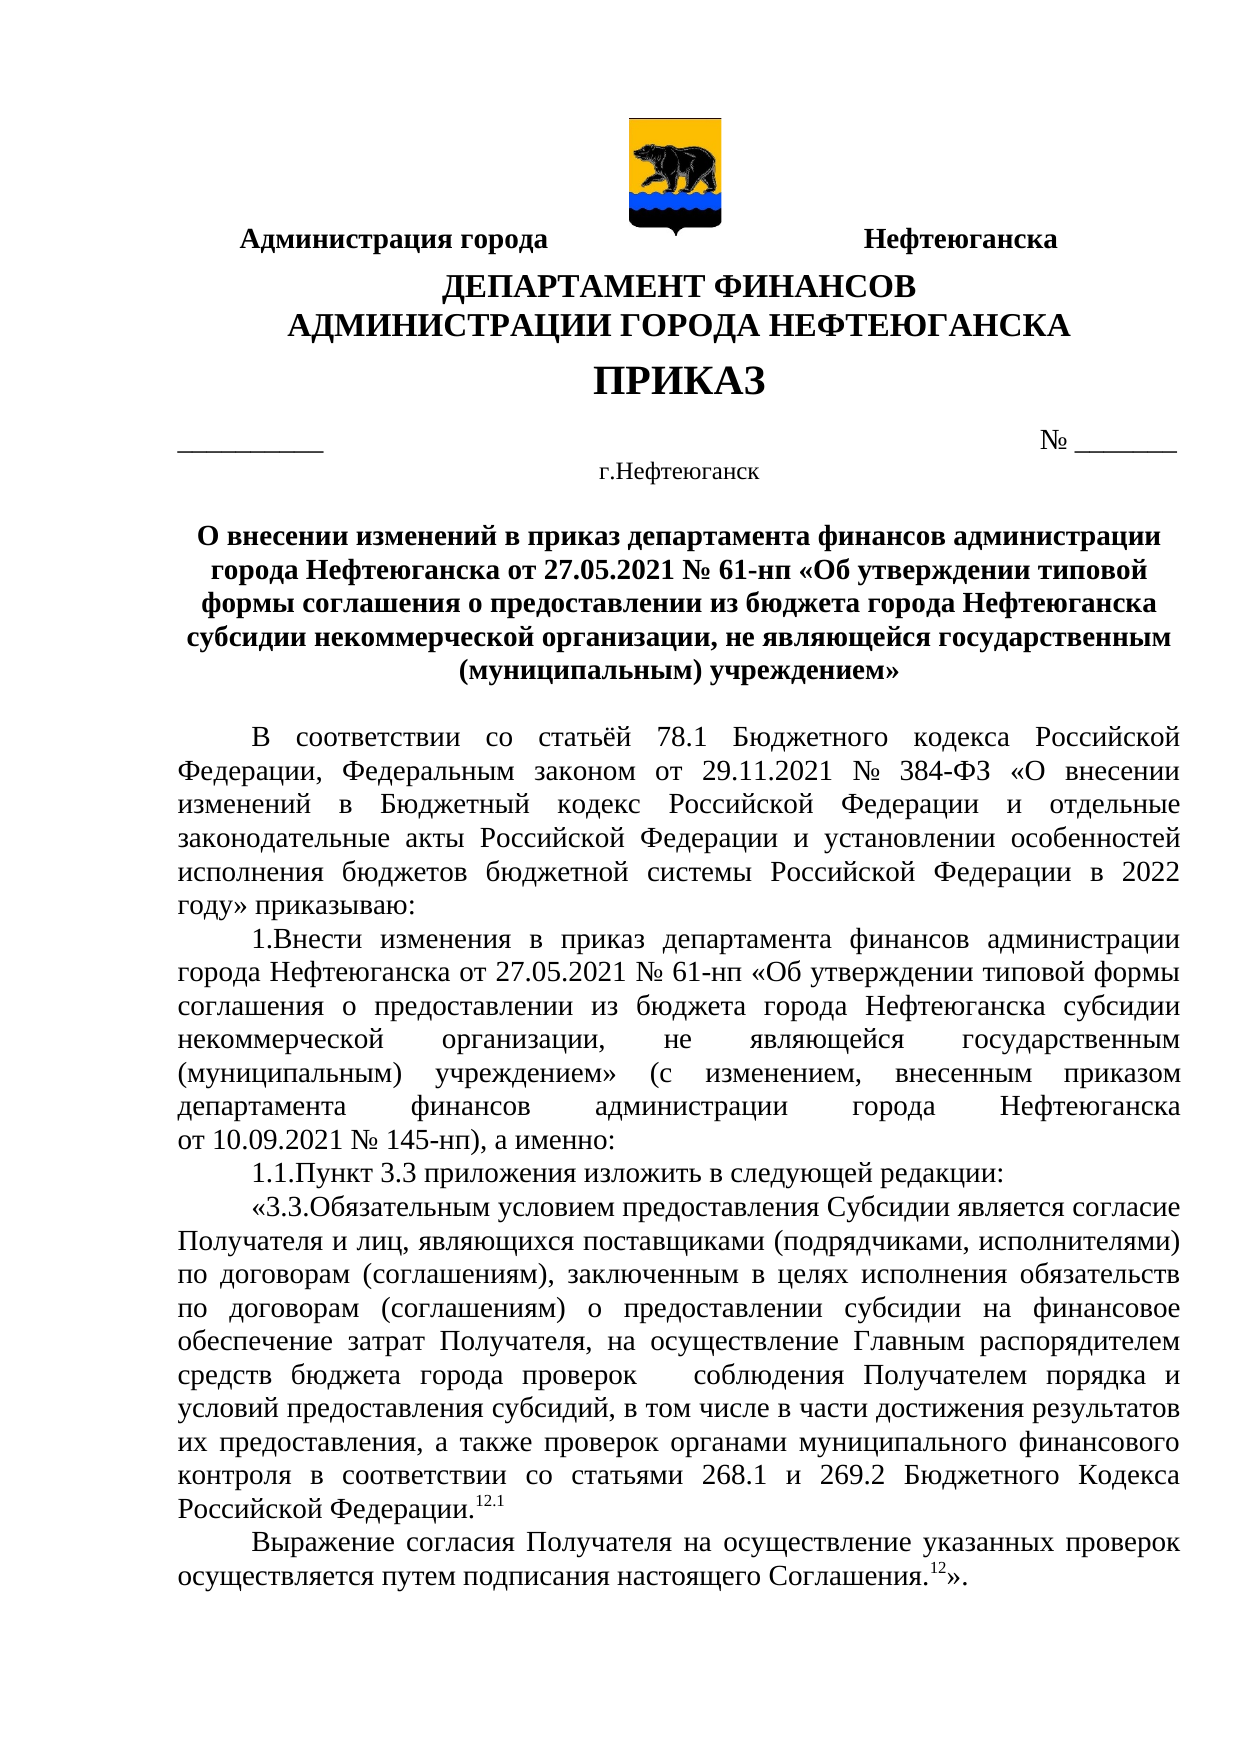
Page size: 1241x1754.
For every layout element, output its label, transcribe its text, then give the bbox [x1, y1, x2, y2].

text Выражение согласия Получателя на осуществление указанных проверок осуществляется путем подписания настоящего Соглашения.12». [177, 1524, 1181, 1592]
text 1.Внести изменения в приказ департамента финансов администрации города Нефтеюганска от 27.05.2021 № 61-нп «Об утверждении типовой формы соглашения о предоставлении из бюджета города Нефтеюганска субсидии некоммерческой организации, не являющейся государственным (муниципальным) учреждением» (с изменением, внесенным приказом департамента финансов администрации города Нефтеюганска от 10.09.2021 № 145-нп), а именно: [177, 921, 1181, 1156]
text ДЕПАРТАМЕНТ ФИНАНСОВ [177, 267, 1181, 305]
text __________ № _______ [177, 422, 1181, 456]
text «3.3.Обязательным условием предоставления Субсидии является согласие Получателя и лиц, являющихся поставщиками (подрядчиками, исполнителями) по договорам (соглашениям), заключенным в целях исполнения обязательств по договорам (соглашениям) о предоставлении субсидии на финансовое обеспечение затрат Получателя, на осуществление Главным распорядителем средств бюджета города проверок соблюдения Получателем порядка и условий предоставления субсидий, в том числе в части достижения результатов их предоставления, а также проверок органами муниципального финансового контроля в соответствии со статьями 268.1 и 269.2 Бюджетного Кодекса Российской Федерации.12.1 [177, 1189, 1181, 1524]
text приказ [177, 355, 1181, 403]
text 1.1.Пункт 3.3 приложения изложить в следующей редакции: [177, 1156, 1181, 1189]
text В соответствии со статьёй 78.1 Бюджетного кодекса Российской Федерации, Федеральным законом от 29.11.2021 № 384-ФЗ «О внесении изменений в Бюджетный кодекс Российской Федерации и отдельные законодательные акты Российской Федерации и установлении особенностей исполнения бюджетов бюджетной системы Российской Федерации в 2022 году» приказываю: [177, 719, 1181, 921]
text г.Нефтеюганск [177, 456, 1181, 485]
text О внесении изменений в приказ департамента финансов администрации города Нефтеюганска от 27.05.2021 № 61-нп «Об утверждении типовой формы соглашения о предоставлении из бюджета города Нефтеюганска субсидии некоммерческой организации, не являющейся государственным (муниципальным) учреждением» [177, 518, 1181, 686]
text администрации города нефтеюганска [177, 305, 1181, 343]
picture [627, 118, 722, 234]
text администрация города нефтеюганска [177, 221, 1181, 255]
